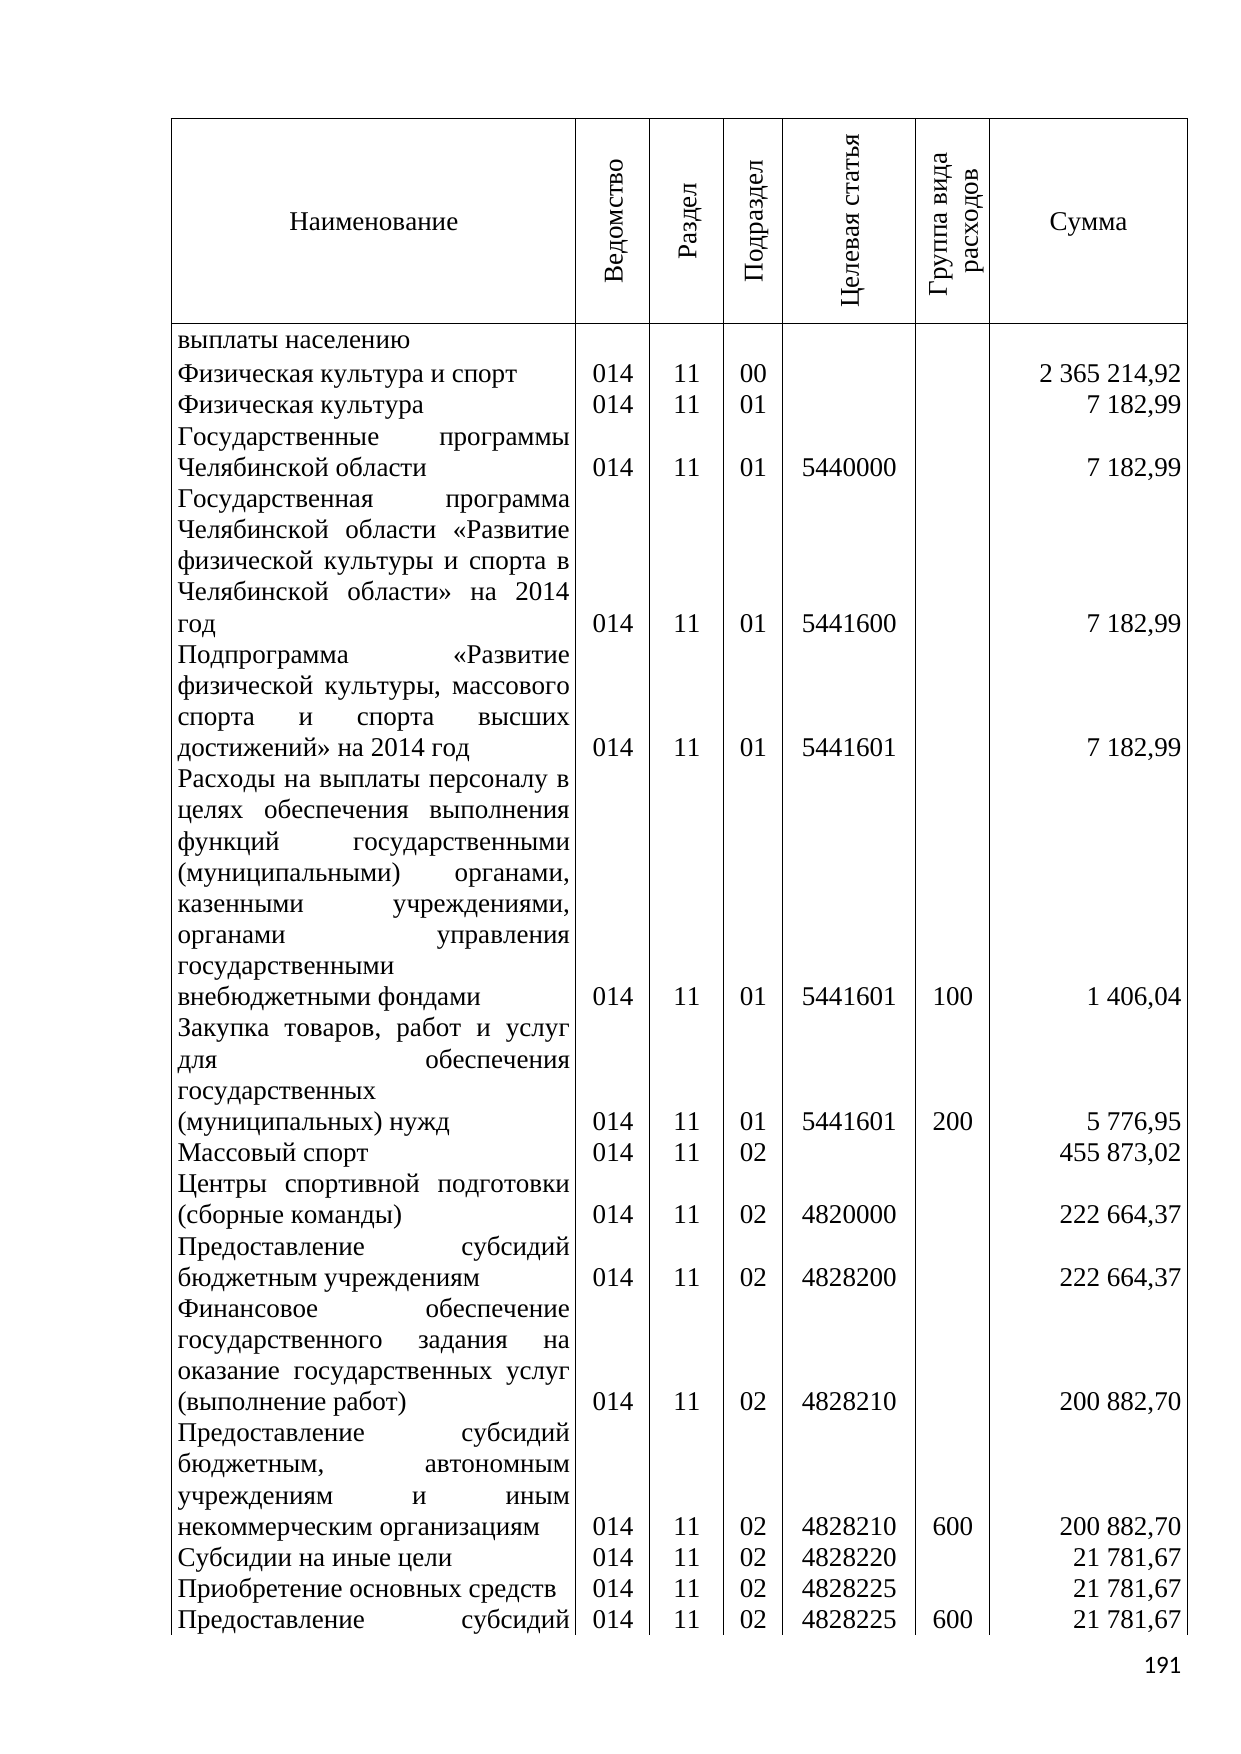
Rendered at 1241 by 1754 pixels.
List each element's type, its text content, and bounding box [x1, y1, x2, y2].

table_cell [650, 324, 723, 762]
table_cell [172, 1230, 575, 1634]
table_header Раздел [650, 119, 723, 323]
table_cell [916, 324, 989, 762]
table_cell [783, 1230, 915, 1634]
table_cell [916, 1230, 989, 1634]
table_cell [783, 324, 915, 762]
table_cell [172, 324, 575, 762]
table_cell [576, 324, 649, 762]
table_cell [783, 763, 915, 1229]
table_header Целевая статья [783, 119, 915, 323]
table_header Группа вида расходов [916, 119, 989, 323]
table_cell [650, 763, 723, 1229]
table_header Сумма [990, 119, 1187, 323]
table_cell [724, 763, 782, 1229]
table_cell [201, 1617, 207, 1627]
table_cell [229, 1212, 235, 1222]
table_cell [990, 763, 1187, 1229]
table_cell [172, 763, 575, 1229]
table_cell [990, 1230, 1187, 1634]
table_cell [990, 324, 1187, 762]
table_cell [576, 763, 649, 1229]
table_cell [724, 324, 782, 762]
table_header Наименование [172, 119, 575, 323]
table_header Подраздел [724, 119, 782, 323]
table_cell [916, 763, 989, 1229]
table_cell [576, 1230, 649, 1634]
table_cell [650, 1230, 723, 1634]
table_header Ведомство [576, 119, 649, 323]
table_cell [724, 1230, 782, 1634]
